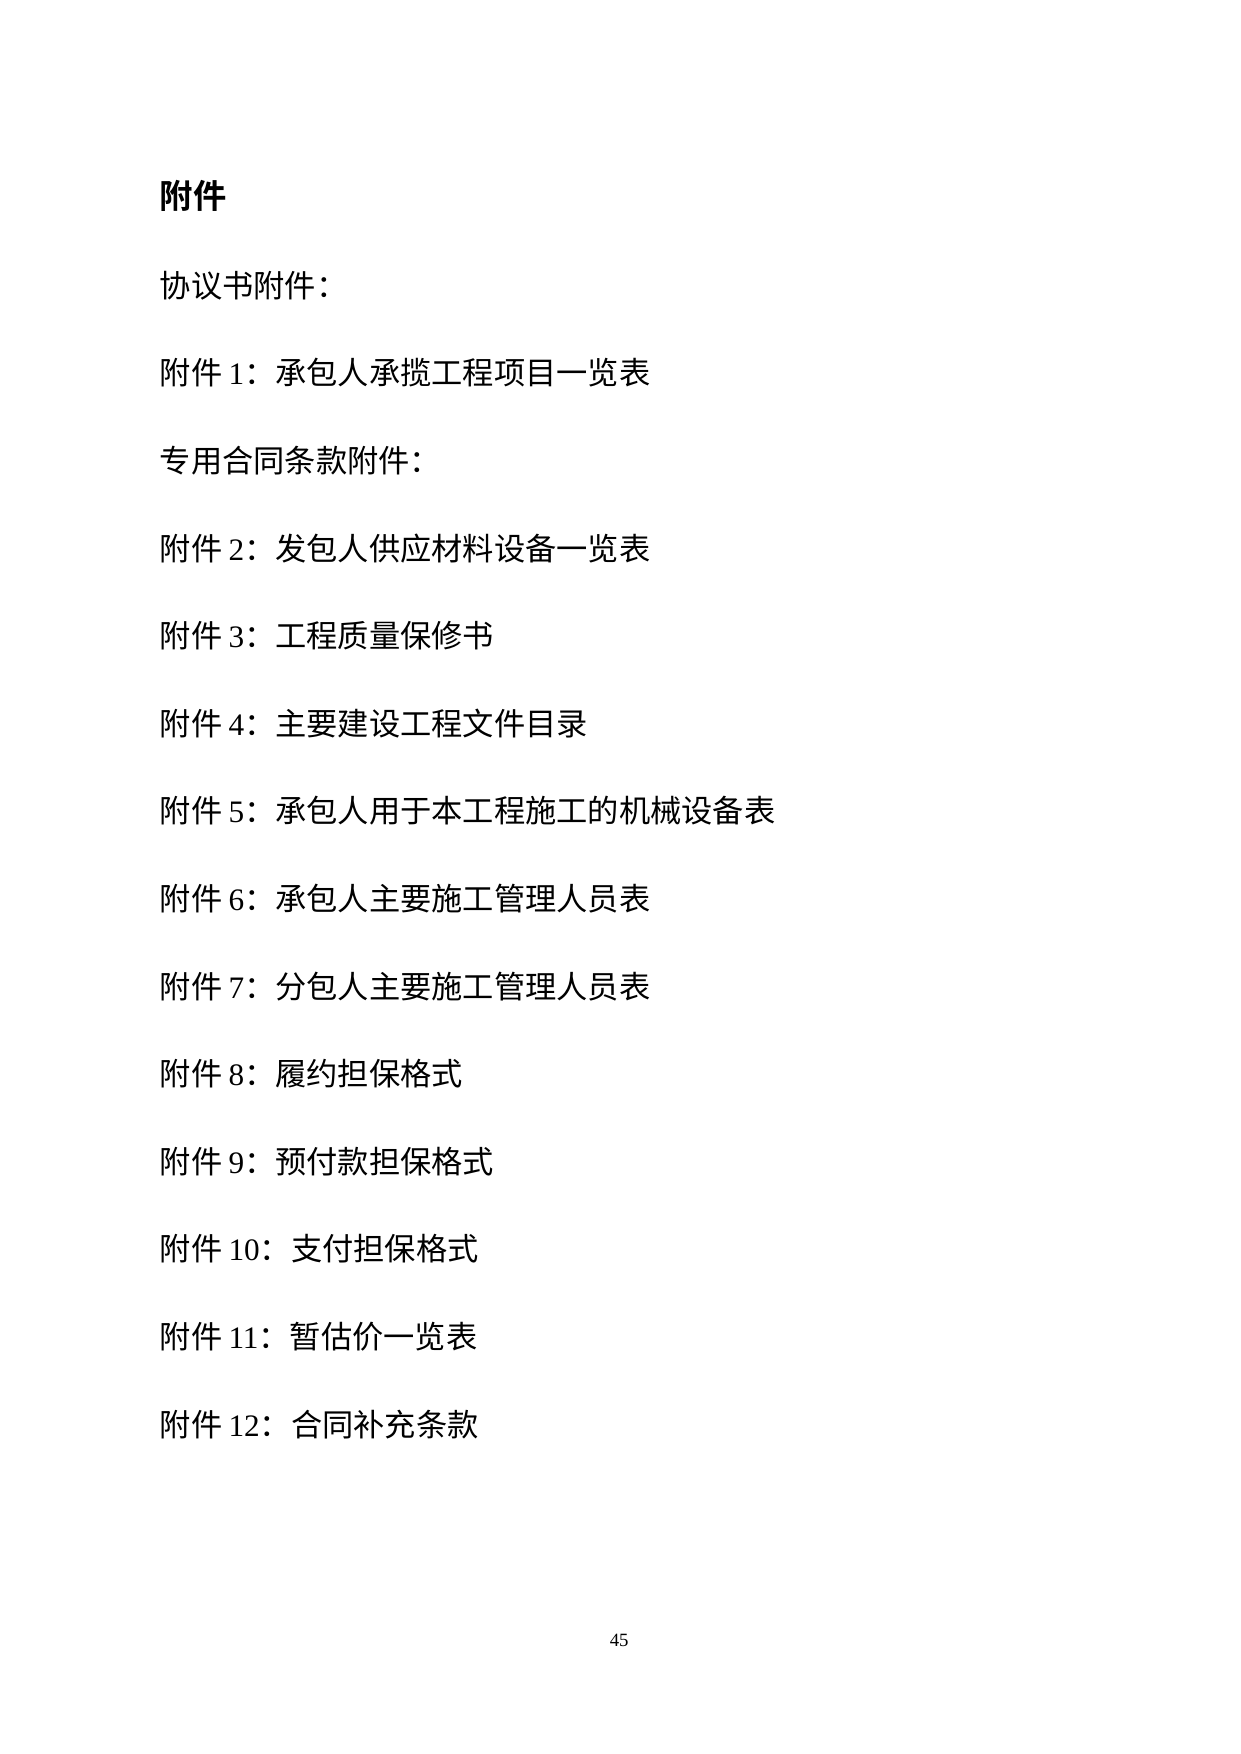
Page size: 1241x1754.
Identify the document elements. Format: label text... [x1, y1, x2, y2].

text 附件5：承包人用于本工程施工的机械设备表 [159, 777, 1078, 842]
text 协议书附件： [159, 251, 1078, 316]
text 附件11：暂估价一览表 [159, 1302, 1078, 1367]
text 附件7：分包人主要施工管理人员表 [159, 952, 1078, 1017]
text 附件8：履约担保格式 [159, 1039, 1078, 1104]
text 附件12：合同补充条款 [159, 1390, 1078, 1455]
text 附件10：支付担保格式 [159, 1215, 1078, 1280]
text 附件6：承包人主要施工管理人员表 [159, 864, 1078, 929]
text 附件3：工程质量保修书 [159, 601, 1078, 666]
text 附件4：主要建设工程文件目录 [159, 689, 1078, 754]
text 附件1：承包人承揽工程项目一览表 [159, 339, 1078, 404]
text 专用合同条款附件： [159, 426, 1078, 491]
text 附件2：发包人供应材料设备一览表 [159, 514, 1078, 579]
text 附件 [159, 162, 1078, 227]
text 附件9：预付款担保格式 [159, 1127, 1078, 1192]
